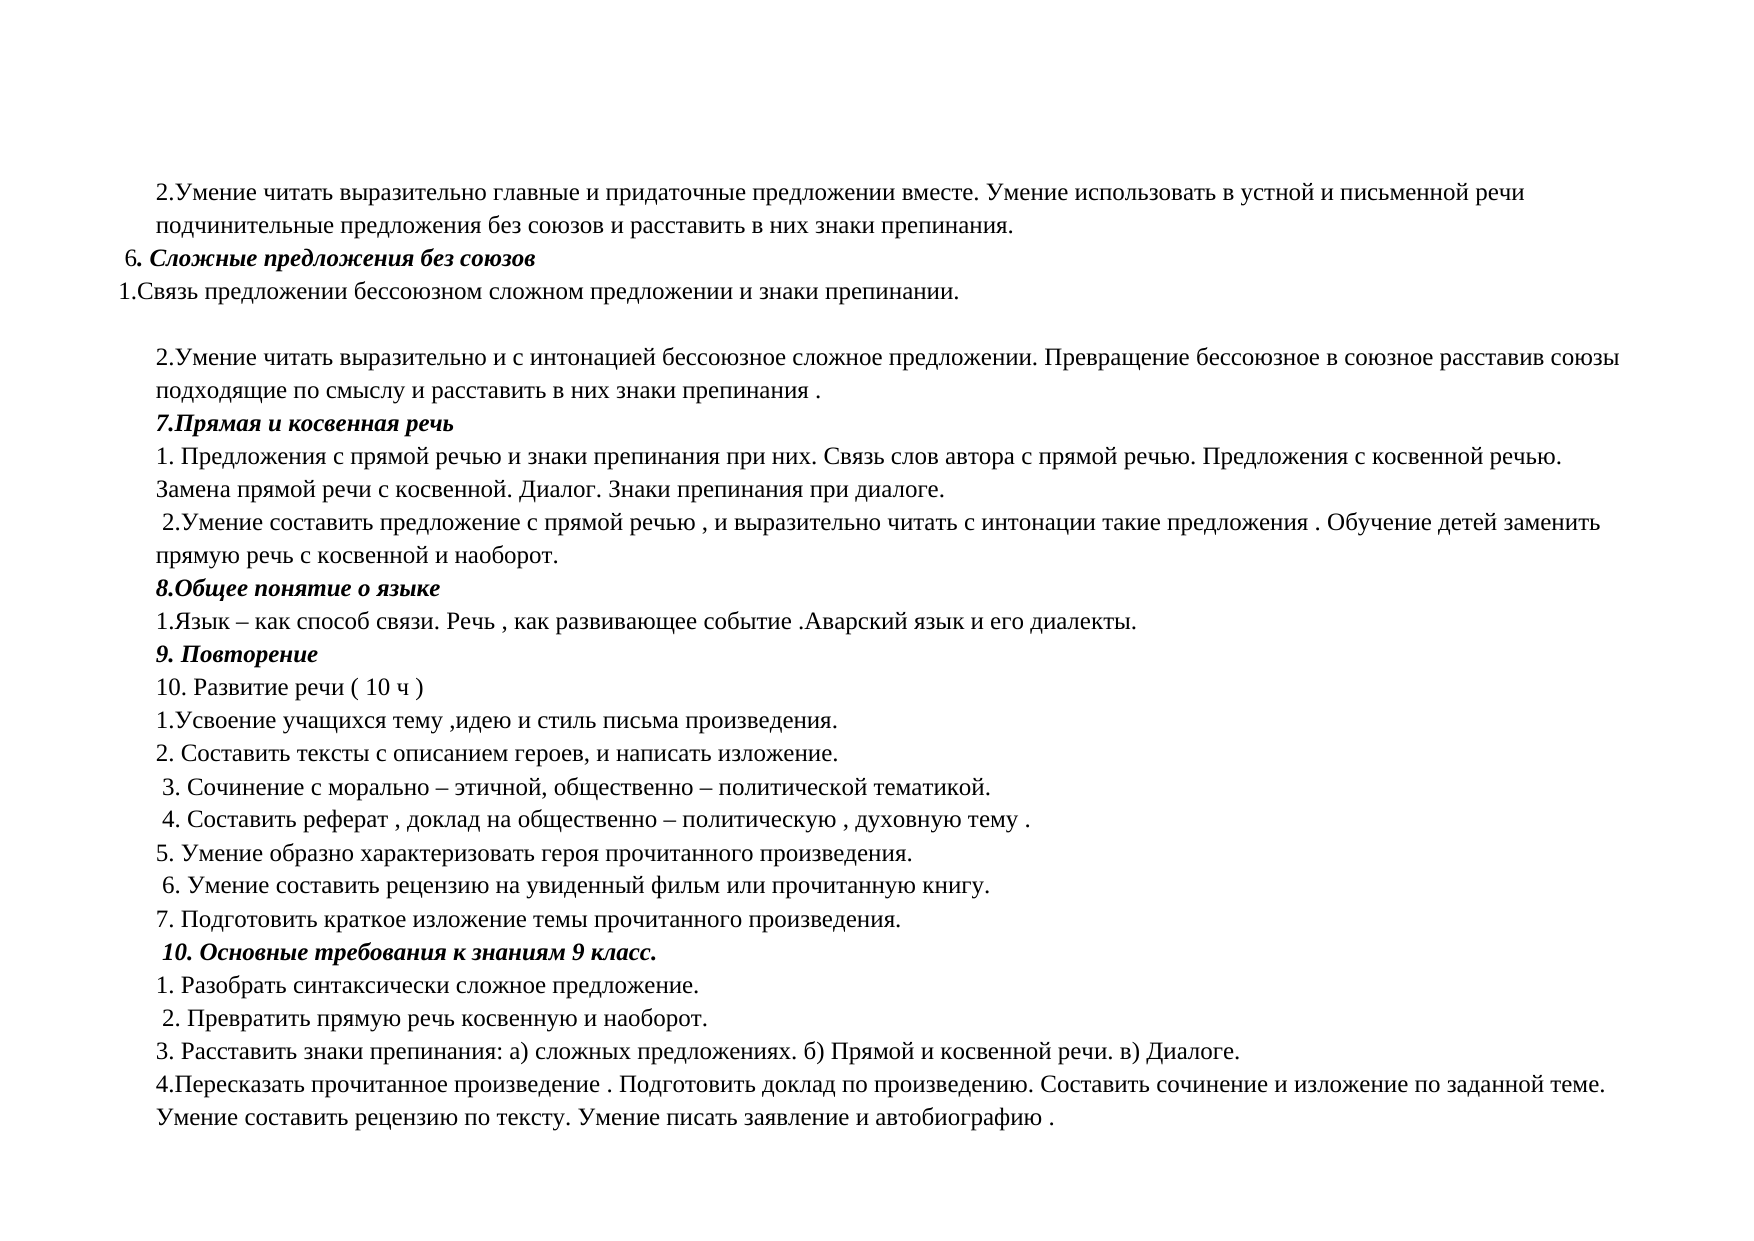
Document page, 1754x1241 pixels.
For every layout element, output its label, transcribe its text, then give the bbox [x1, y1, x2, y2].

text 4.Пересказать прочитанное произведение . Подготовить доклад по произведению. Составить сочинение и изложение по заданной теме. Умение составить рецензию по тексту. Умение писать заявление и автобиографию . [156, 1069, 1636, 1131]
text 2. Составить тексты с описанием героев, и написать изложение. [156, 738, 1636, 767]
text 2.Умение читать выразительно и с интонацией бессоюзное сложное предложении. Превращение бессоюзное в союзное расставив союзы подходящие по смыслу и расставить в них знаки препинания . [156, 342, 1636, 404]
text 1.Усвоение учащихся тему ,идею и стиль письма произведения. [156, 706, 1636, 734]
text 6. Умение составить рецензию на увиденный фильм или прочитанную книгу. [156, 871, 1636, 899]
text 1. Разобрать синтаксически сложное предложение. [156, 970, 1636, 998]
text 3. Сочинение с морально – этичной, общественно – политической тематикой. [156, 772, 1636, 800]
text 5. Умение образно характеризовать героя прочитанного произведения. [156, 838, 1636, 866]
text 10. Основные требования к знаниям 9 класс. [156, 937, 1636, 965]
text 1.Связь предложении бессоюзном сложном предложении и знаки препинании. [118, 276, 1636, 305]
text 6. Сложные предложения без союзов [118, 243, 1636, 272]
text 7.Прямая и косвенная речь [156, 408, 1636, 437]
text 9. Повторение [156, 639, 1636, 668]
text 2.Умение составить предложение с прямой речью , и выразительно читать с интонации такие предложения . Обучение детей заменить прямую речь с косвенной и наоборот. [156, 507, 1636, 569]
text 10. Развитие речи ( 10 ч ) [156, 672, 1636, 701]
text 4. Составить реферат , доклад на общественно – политическую , духовную тему . [156, 804, 1636, 833]
text 2.Умение читать выразительно главные и придаточные предложении вместе. Умение использовать в устной и письменной речи подчинительные предложения без союзов и расставить в них знаки препинания. [156, 177, 1636, 239]
text 2. Превратить прямую речь косвенную и наоборот. [156, 1003, 1636, 1031]
text 7. Подготовить краткое изложение темы прочитанного произведения. [156, 904, 1636, 932]
text 3. Расставить знаки препинания: а) сложных предложениях. б) Прямой и косвенной речи. в) Диалоге. [156, 1036, 1636, 1064]
text 8.Общее понятие о языке [156, 573, 1636, 602]
text 1. Предложения с прямой речью и знаки препинания при них. Связь слов автора с прямой речью. Предложения с косвенной речью. Замена прямой речи с косвенной. Диалог. Знаки препинания при диалоге. [156, 441, 1636, 503]
text 1.Язык – как способ связи. Речь , как развивающее событие .Аварский язык и его диалекты. [156, 606, 1636, 635]
